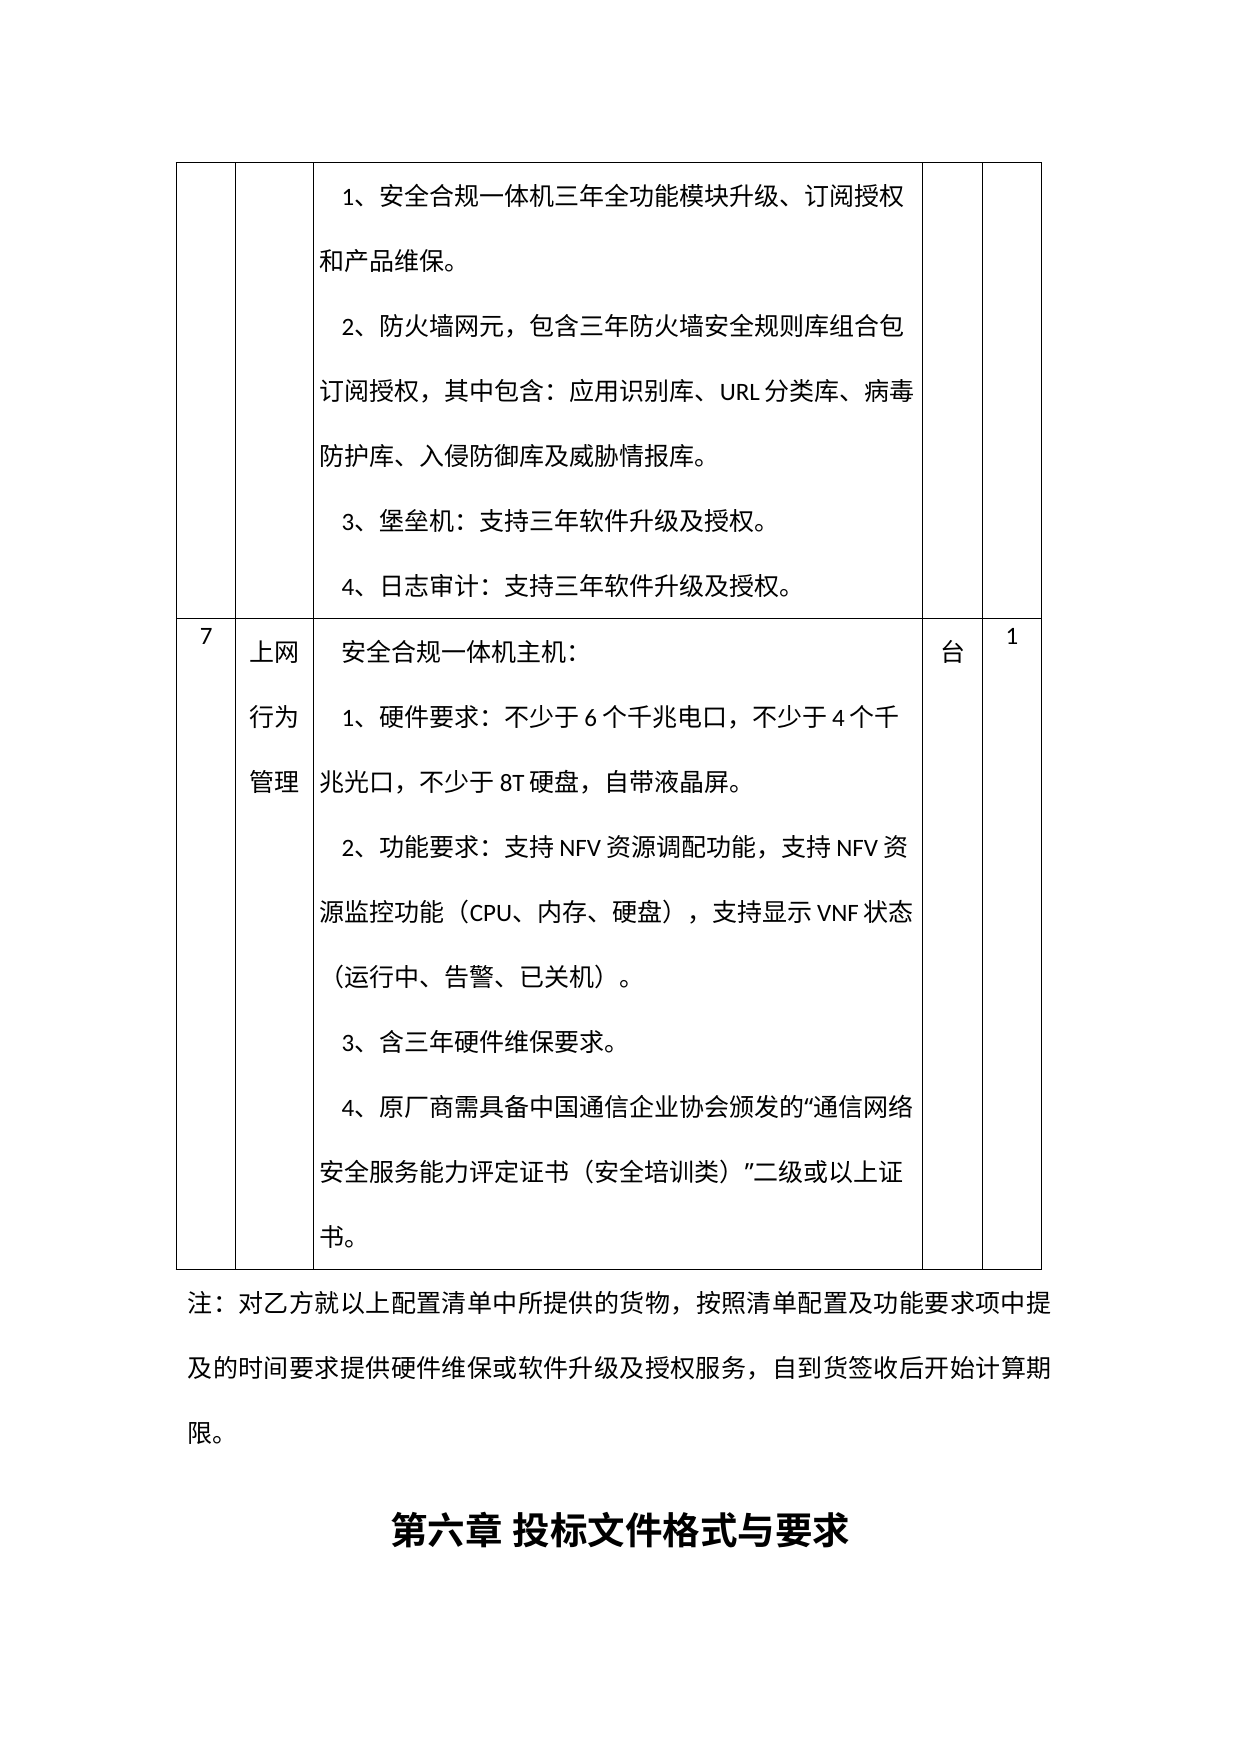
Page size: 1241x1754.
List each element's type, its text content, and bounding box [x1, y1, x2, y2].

table_cell 1 [983, 163, 1041, 618]
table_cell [314, 163, 922, 618]
table_cell 1 [983, 619, 1041, 1269]
text 注：对乙方就以上配置清单中所提供的货物，按照清单配置及功能要求项中提及的时间要求提供硬件维保或软件升级及授权服务，自到货签收后开始计算期限。 [187, 1270, 1053, 1465]
table_cell 项 [923, 163, 982, 618]
table_cell 6 [177, 163, 235, 618]
text 第六章 投标文件格式与要求 [187, 1498, 1053, 1563]
table_cell 7 [177, 619, 235, 1269]
table_cell 安全合规一体机主机： 1、硬件要求：不少于6个千兆电口，不少于4个千兆光口，不少于8T硬盘，自带液晶屏。 2、功能要求：支持NFV资源调配功能，支持NFV资源监控功能（CPU、内存、硬盘），支持显示VNF状态（运行中、告警、已关机）。 3、含三年硬件维保要求。 4、原厂商需具备中国通信企业协会颁发的“通信网络安全服务能力评定证书（安全培训类）”二级或以上证书。 [314, 619, 922, 1269]
table_cell 上网行为管理 [236, 619, 313, 1269]
table_cell 台 [923, 619, 982, 1269]
